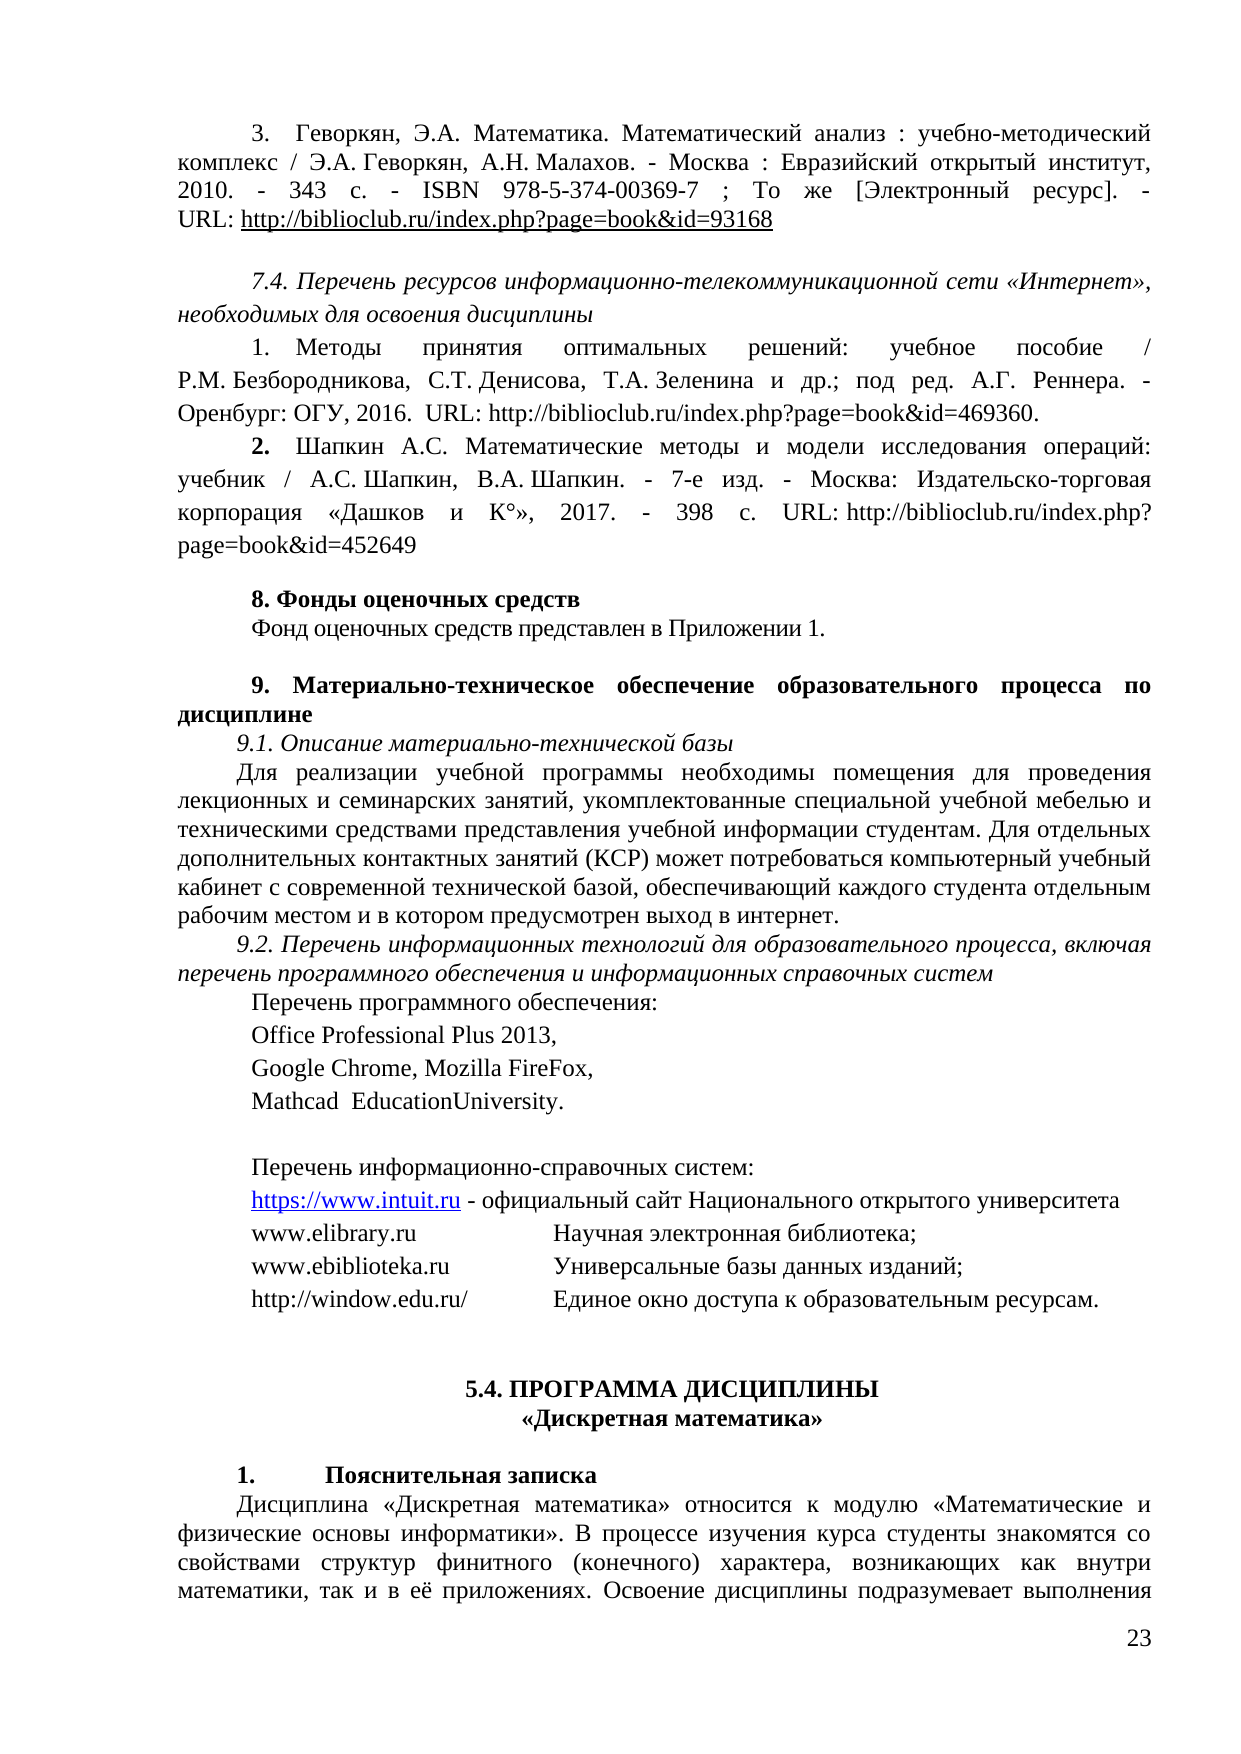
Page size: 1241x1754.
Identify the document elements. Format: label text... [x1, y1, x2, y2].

list Шапкин А.С. Математические методы и модели исследования операций: учебник / А.С. Шапкин, В.А. Шапкин. - 7-е изд. - Москва: Издательско-торговая корпорация «Дашков и К°», 2017. - 398 с. URL: http://biblioclub.ru/index.php?page=book&id=452649 [177, 431, 1152, 559]
text Перечень информационно-справочных систем: [177, 1152, 1152, 1181]
text 9. Материально-техническое обеспечение образовательного процесса по дисциплине [177, 670, 1152, 728]
text Google Chrome, Mozilla FireFox, [177, 1053, 1152, 1081]
subtitle 5.4. ПРОГРАММА ДИСЦИПЛИНЫ «Дискретная математика» [192, 1374, 1152, 1432]
text www.ebiblioteka.ru Универсальные базы данных изданий; [177, 1251, 1152, 1279]
text Office Professional Plus 2013, [177, 1020, 1152, 1048]
list Методы принятия оптимальных решений: учебное пособие / Р.М. Безбородникова, С.Т. Денисова, Т.А. Зеленина и др.; под ред. А.Г. Реннера. - Оренбург: ОГУ, 2016. URL: http://biblioclub.ru/index.php?page=book&id=469360. [177, 332, 1152, 427]
list Пояснительная записка [177, 1461, 1152, 1489]
text Mathcad EducationUniversity. [177, 1086, 1152, 1114]
text 9.2. Перечень информационных технологий для образовательного процесса, включая перечень программного обеспечения и информационных справочных систем [177, 929, 1152, 987]
list Геворкян, Э.А. Математика. Математический анализ : учебно-методический комплекс / Э.А. Геворкян, А.Н. Малахов. - Москва : Евразийский открытый институт, 2010. - 343 с. - ISBN 978-5-374-00369-7 ; То же [Электронный ресурс]. - URL: http://biblioclub.ru/index.php?page=book&id=93168 [177, 118, 1152, 233]
text 9.1. Описание материально-технической базы [177, 728, 1152, 757]
text https://www.intuit.ru - официальный сайт Национального открытого университета [177, 1185, 1152, 1213]
text www.elibrary.ru Научная электронная библиотека; [177, 1218, 1152, 1247]
text Перечень программного обеспечения: [177, 987, 1152, 1015]
text http://window.edu.ru/ Единое окно доступа к образовательным ресурсам. [177, 1284, 1152, 1313]
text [177, 1489, 1152, 1604]
text Фонд оценочных средств представлен в Приложении 1. [177, 613, 1152, 642]
text Для реализации учебной программы необходимы помещения для проведения лекционных и семинарских занятий, укомплектованные специальной учебной мебелью и техническими средствами представления учебной информации студентам. Для отдельных дополнительных контактных занятий (КСР) может потребоваться компьютерный учебный кабинет с современной технической базой, обеспечивающий каждого студента отдельным рабочим местом и в котором предусмотрен выход в интернет. [177, 757, 1152, 929]
text 7.4. Перечень ресурсов информационно-телекоммуникационной сети «Интернет», необходимых для освоения дисциплины [177, 266, 1152, 328]
text 8. Фонды оценочных средств [177, 584, 1152, 613]
